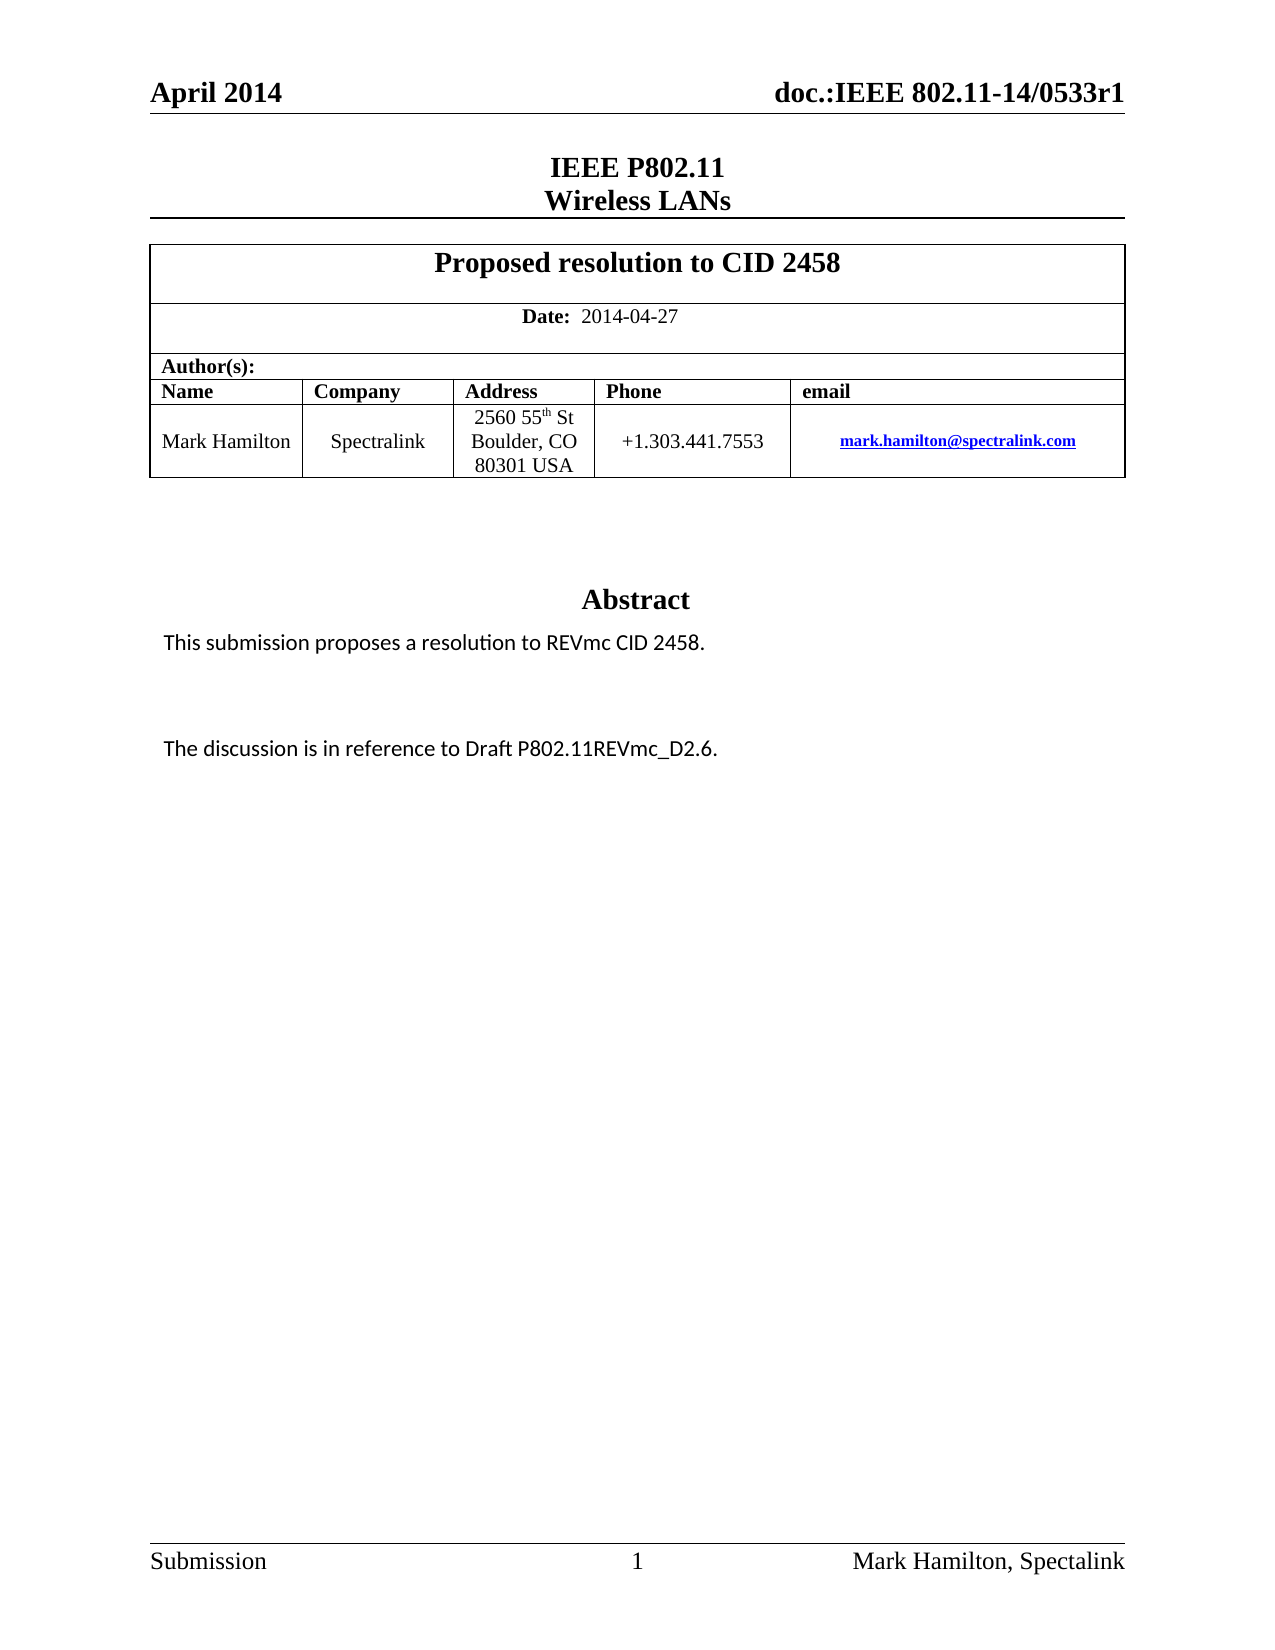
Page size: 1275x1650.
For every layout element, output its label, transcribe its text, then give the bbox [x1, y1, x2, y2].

table_cell Date: 2014-04-27 [151, 304, 1124, 353]
table_cell Mark Hamilton [151, 405, 302, 477]
table_cell +1.303.441.7553 [595, 405, 790, 477]
table_cell mark.hamilton@spectralink.com [791, 405, 1124, 477]
table_cell Spectralink [303, 405, 453, 477]
table_cell Author(s): [151, 354, 1124, 378]
table_cell 2560 55th St Boulder, CO 80301 USA [454, 405, 594, 477]
table_cell Address [454, 380, 594, 403]
table_cell Name [151, 380, 302, 403]
table_cell Company [303, 380, 453, 403]
text IEEE P802.11 Wireless LANs [150, 150, 1125, 217]
table_cell Phone [595, 380, 790, 403]
table_cell email [791, 380, 1124, 403]
table_header Proposed resolution to CID 2458 [151, 245, 1124, 303]
